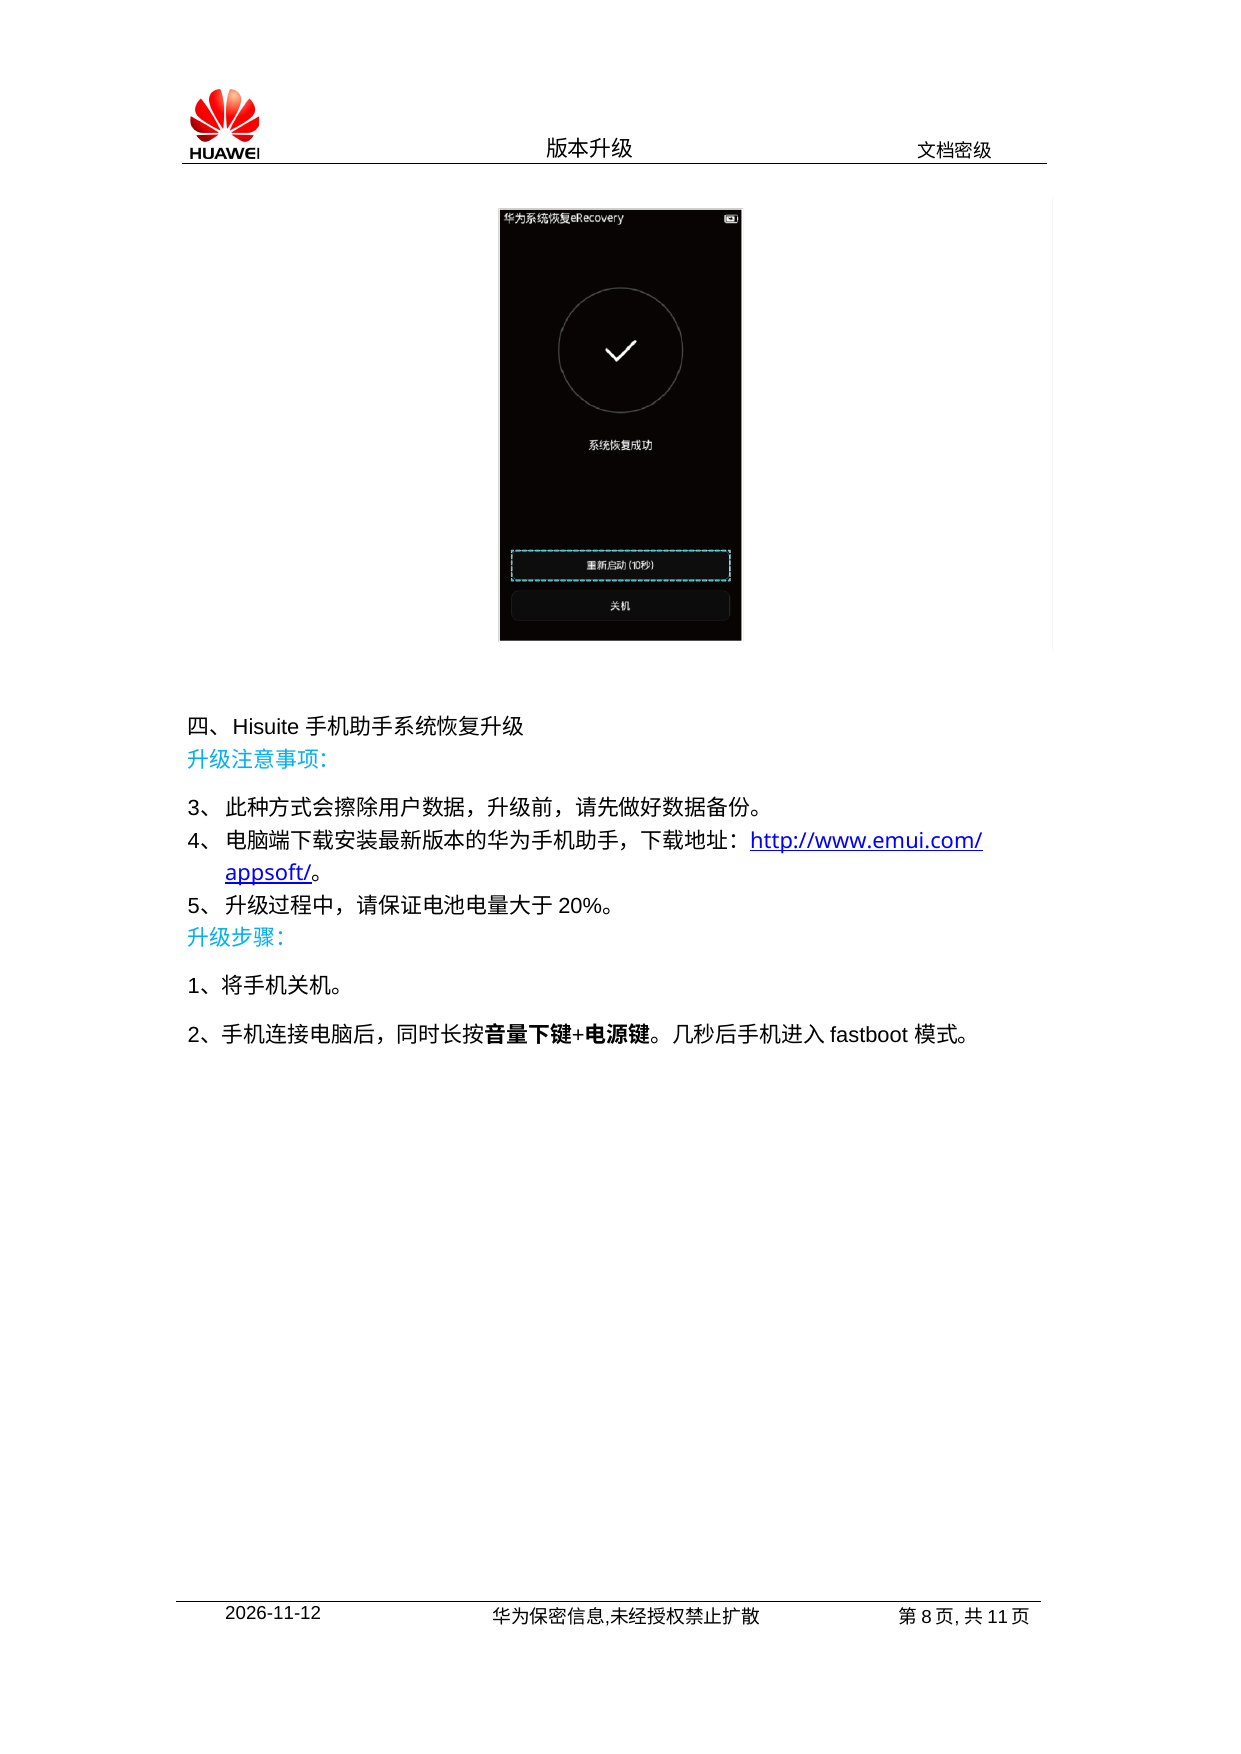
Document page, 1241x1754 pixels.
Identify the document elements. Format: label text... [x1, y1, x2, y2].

text 升级步骤： [187, 920, 1053, 952]
text 1、将手机关机。 [187, 968, 1053, 1001]
text 2、手机连接电脑后，同时长按音量下键+电源键。几秒后手机进入 fastboot 模式。 [187, 1016, 1053, 1049]
list Hisuite 手机助手系统恢复升级 [187, 709, 1053, 741]
picture [190, 89, 260, 159]
list 此种方式会擦除用户数据，升级前，请先做好数据备份。 [187, 790, 1053, 822]
picture [187, 196, 1053, 651]
list 升级过程中，请保证电池电量大于 20%。 [187, 887, 1053, 920]
list 电脑端下载安装最新版本的华为手机助手，下载地址：http://www.emui.com/appsoft/。 [187, 822, 1053, 887]
text 升级注意事项： [187, 741, 1053, 774]
